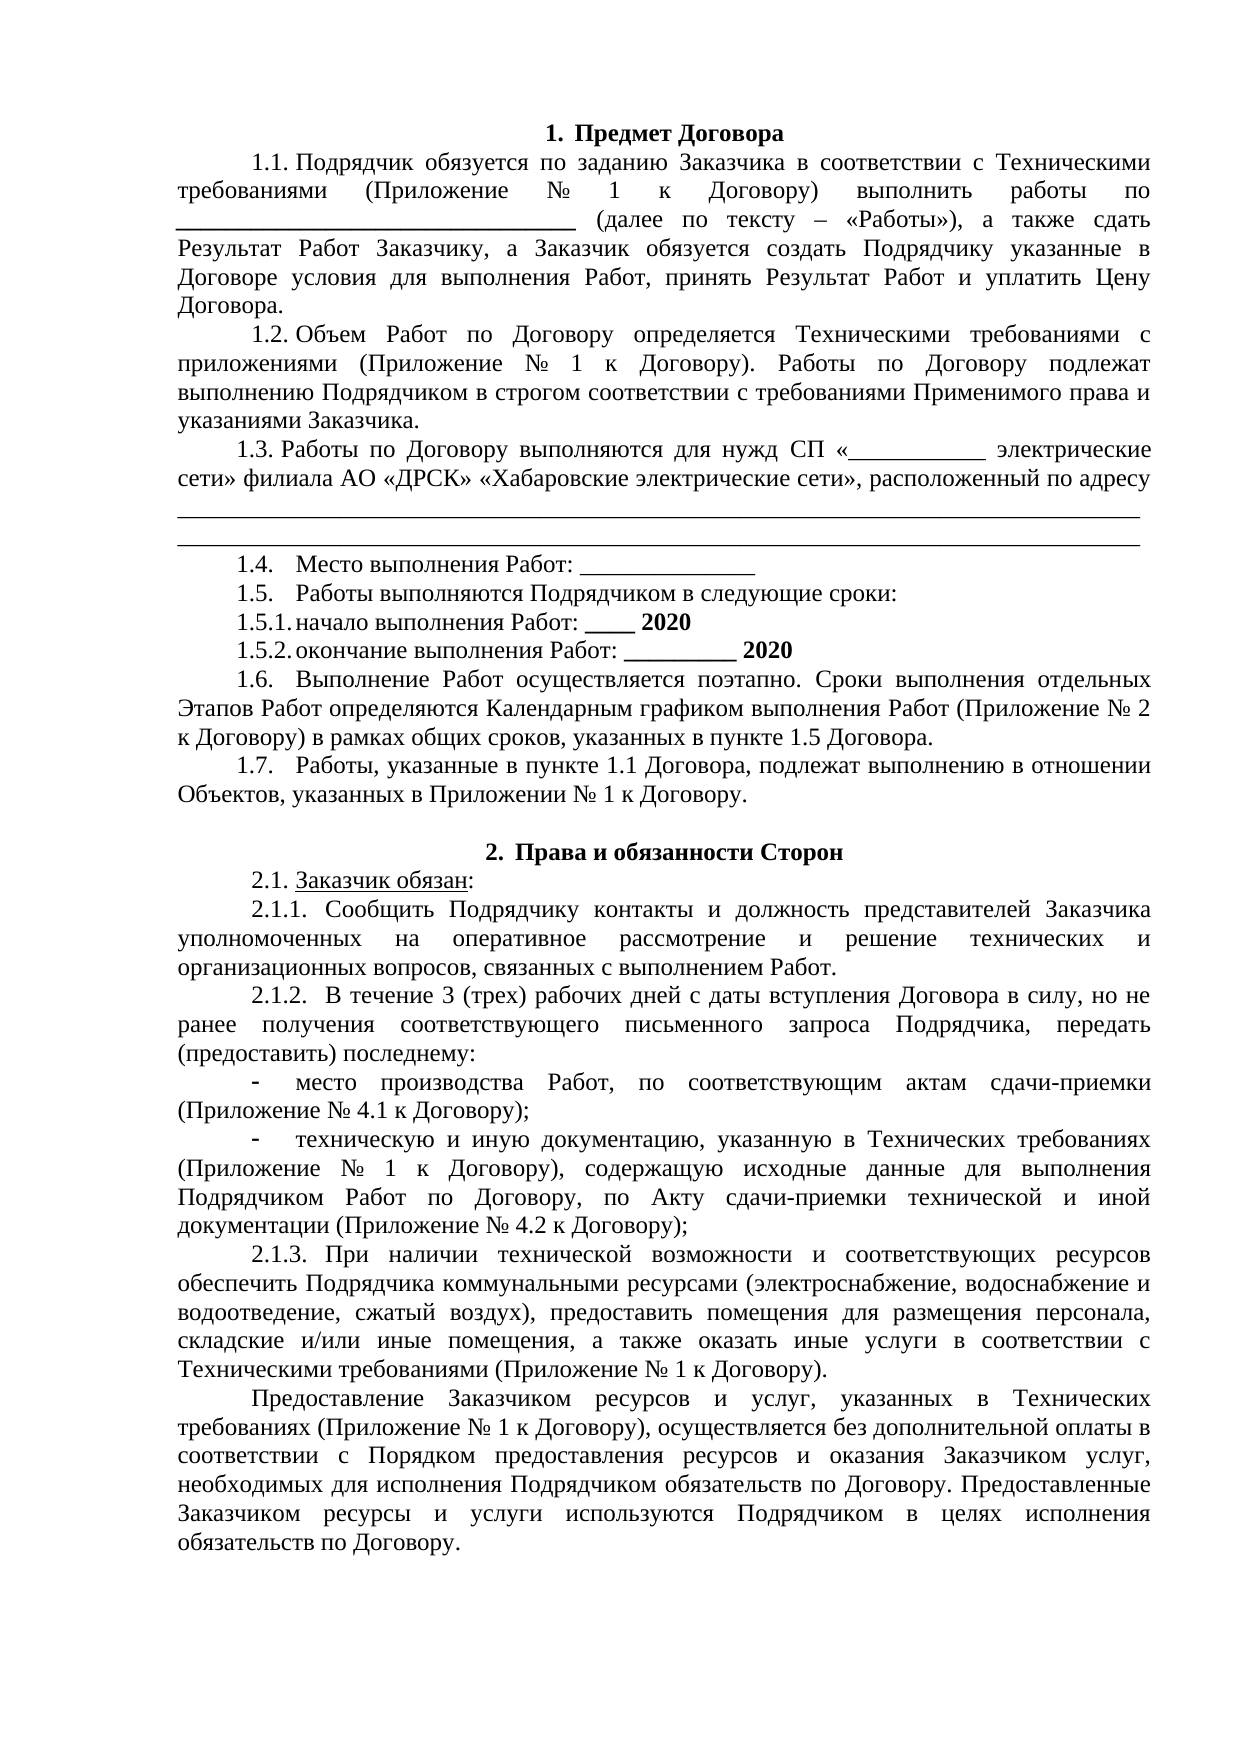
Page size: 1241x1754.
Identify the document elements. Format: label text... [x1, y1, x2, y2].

list место производства Работ, по соответствующим актам сдачи-приемки (Приложение № 4.1 к Договору); [177, 1067, 1152, 1124]
list Права и обязанности Сторон [177, 837, 1152, 866]
list начало выполнения Работ: ____ 2020 [177, 607, 1152, 636]
list Подрядчик обязуется по заданию Заказчика в соответствии с Техническими требованиями (Приложение № 1 к Договору) выполнить работы по ________________________________ (далее по тексту – «Работы»), а также сдать Результат Работ Заказчику, а Заказчик обязуется создать Подрядчику указанные в Договоре условия для выполнения Работ, принять Результат Работ и уплатить Цену Договора. [177, 147, 1152, 319]
list Сообщить Подрядчику контакты и должность представителей Заказчика уполномоченных на оперативное рассмотрение и решение технических и организационных вопросов, связанных с выполнением Работ. [177, 894, 1152, 981]
list Работы, указанные в пункте 1.1 Договора, подлежат выполнению в отношении Объектов, указанных в Приложении № 1 к Договору. [177, 751, 1152, 808]
list Заказчик обязан: [177, 866, 1152, 894]
list Предмет Договора [177, 118, 1152, 147]
list техническую и иную документацию, указанную в Технических требованиях (Приложение № 1 к Договору), содержащую исходные данные для выполнения Подрядчиком Работ по Договору, по Акту сдачи-приемки технической и иной документации (Приложение № 4.2 к Договору); [177, 1124, 1152, 1239]
list Работы выполняются Подрядчиком в следующие сроки: [177, 578, 1152, 607]
list Выполнение Работ осуществляется поэтапно. Cроки выполнения отдельных Этапов Работ определяются Календарным графиком выполнения Работ (Приложение № 2 к Договору) в рамках общих сроков, указанных в пункте 1.5 Договора. [177, 664, 1152, 751]
list При наличии технической возможности и соответствующих ресурсов обеспечить Подрядчика коммунальными ресурсами (электроснабжение, водоснабжение и водоотведение, сжатый воздух), предоставить помещения для размещения персонала, складские и/или иные помещения, а также оказать иные услуги в соответствии с Техническими требованиями (Приложение № 1 к Договору). [177, 1239, 1152, 1383]
list Объем Работ по Договору определяется Техническими требованиями с приложениями (Приложение № 1 к Договору). Работы по Договору подлежат выполнению Подрядчиком в строгом соответствии с требованиями Применимого права и указаниями Заказчика. [177, 319, 1152, 434]
text Предоставление Заказчиком ресурсов и услуг, указанных в Технических требованиях (Приложение № 1 к Договору), осуществляется без дополнительной оплаты в соответствии с Порядком предоставления ресурсов и оказания Заказчиком услуг, необходимых для исполнения Подрядчиком обязательств по Договору. Предоставленные Заказчиком ресурсы и услуги используются Подрядчиком в целях исполнения обязательств по Договору. [177, 1383, 1152, 1556]
list Место выполнения Работ: ______________ [177, 549, 1152, 578]
list окончание выполнения Работ: _________ 2020 [177, 636, 1152, 664]
list Работы по Договору выполняются для нужд СП «___________ электрические сети» филиала АО «ДРСК» «Хабаровские электрические сети», расположенный по адресу __________________________________________________________________________________________________________________________________________________________ [177, 434, 1152, 549]
list В течение 3 (трех) рабочих дней с даты вступления Договора в силу, но не ранее получения соответствующего письменного запроса Подрядчика, передать (предоставить) последнему: [177, 981, 1152, 1067]
